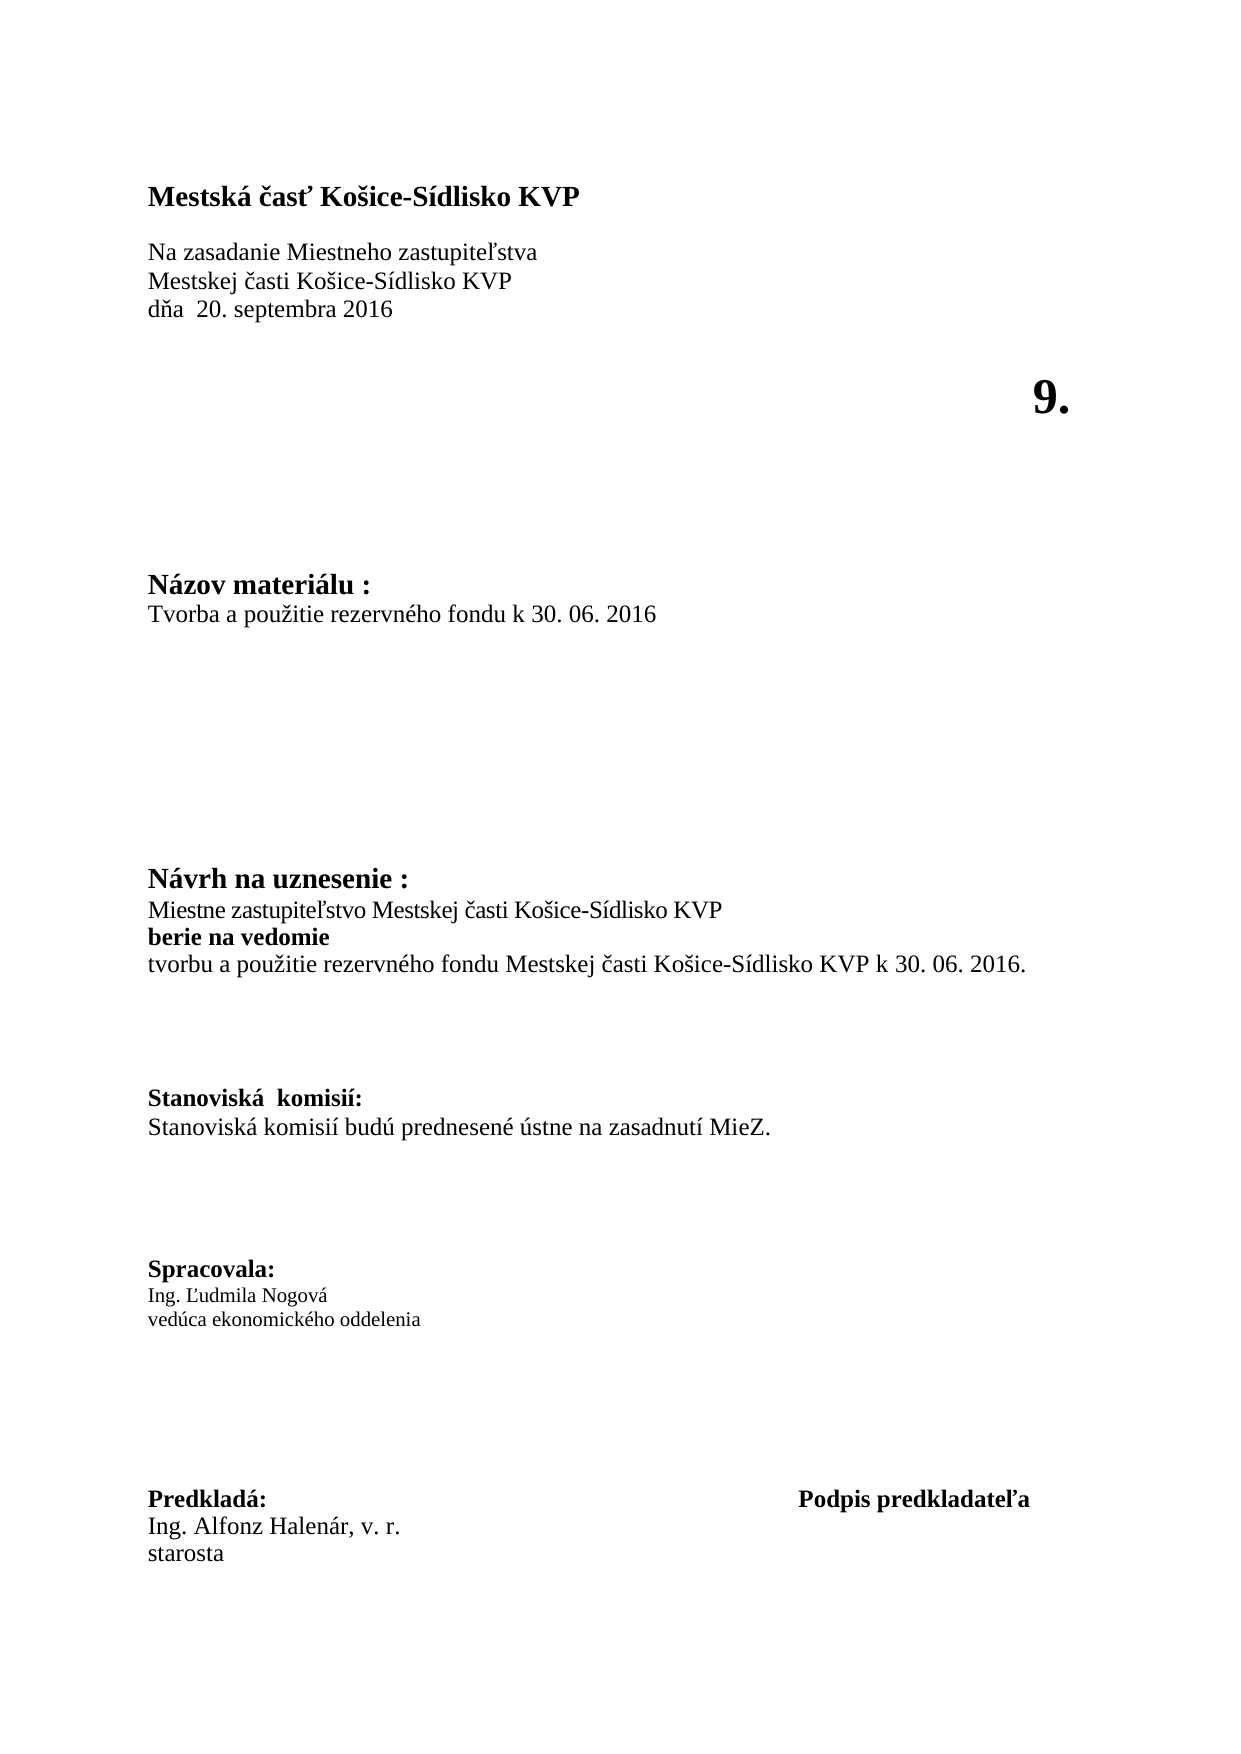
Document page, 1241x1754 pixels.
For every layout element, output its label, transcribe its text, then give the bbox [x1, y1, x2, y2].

text vedúca ekonomického oddelenia [148, 1307, 1152, 1331]
text Stanoviská komisií: [148, 1083, 1152, 1112]
text starosta [148, 1540, 1152, 1567]
text dňa 20. septembra 2016 [148, 294, 1152, 323]
text Stanoviská komisií budú prednesené ústne na zasadnutí MieZ. [148, 1112, 1152, 1140]
text Tvorba a použitie rezervného fondu k 30. 06. 2016 [148, 601, 1152, 628]
text 9. [148, 370, 1152, 425]
text berie na vedomie [148, 923, 1152, 951]
text Návrh na uznesenie : [148, 863, 1152, 895]
text Ing. Ľudmila Nogová [148, 1283, 1152, 1307]
text tvorbu a použitie rezervného fondu Mestskej časti Košice-Sídlisko KVP k 30. 06. 2016. [148, 951, 1152, 978]
text Spracovala: [148, 1255, 1152, 1283]
text Mestská časť Košice-Sídlisko KVP [148, 181, 1152, 213]
text Ing. Alfonz Halenár, v. r. [148, 1513, 1152, 1540]
text Miestne zastupiteľstvo Mestskej časti Košice-Sídlisko KVP [148, 895, 1152, 923]
text Predkladá: Podpis predkladateľa [148, 1485, 1152, 1513]
text Na zasadanie Miestneho zastupiteľstva [148, 237, 1152, 266]
text Názov materiálu : [148, 569, 1152, 601]
text Mestskej časti Košice-Sídlisko KVP [148, 266, 1152, 294]
